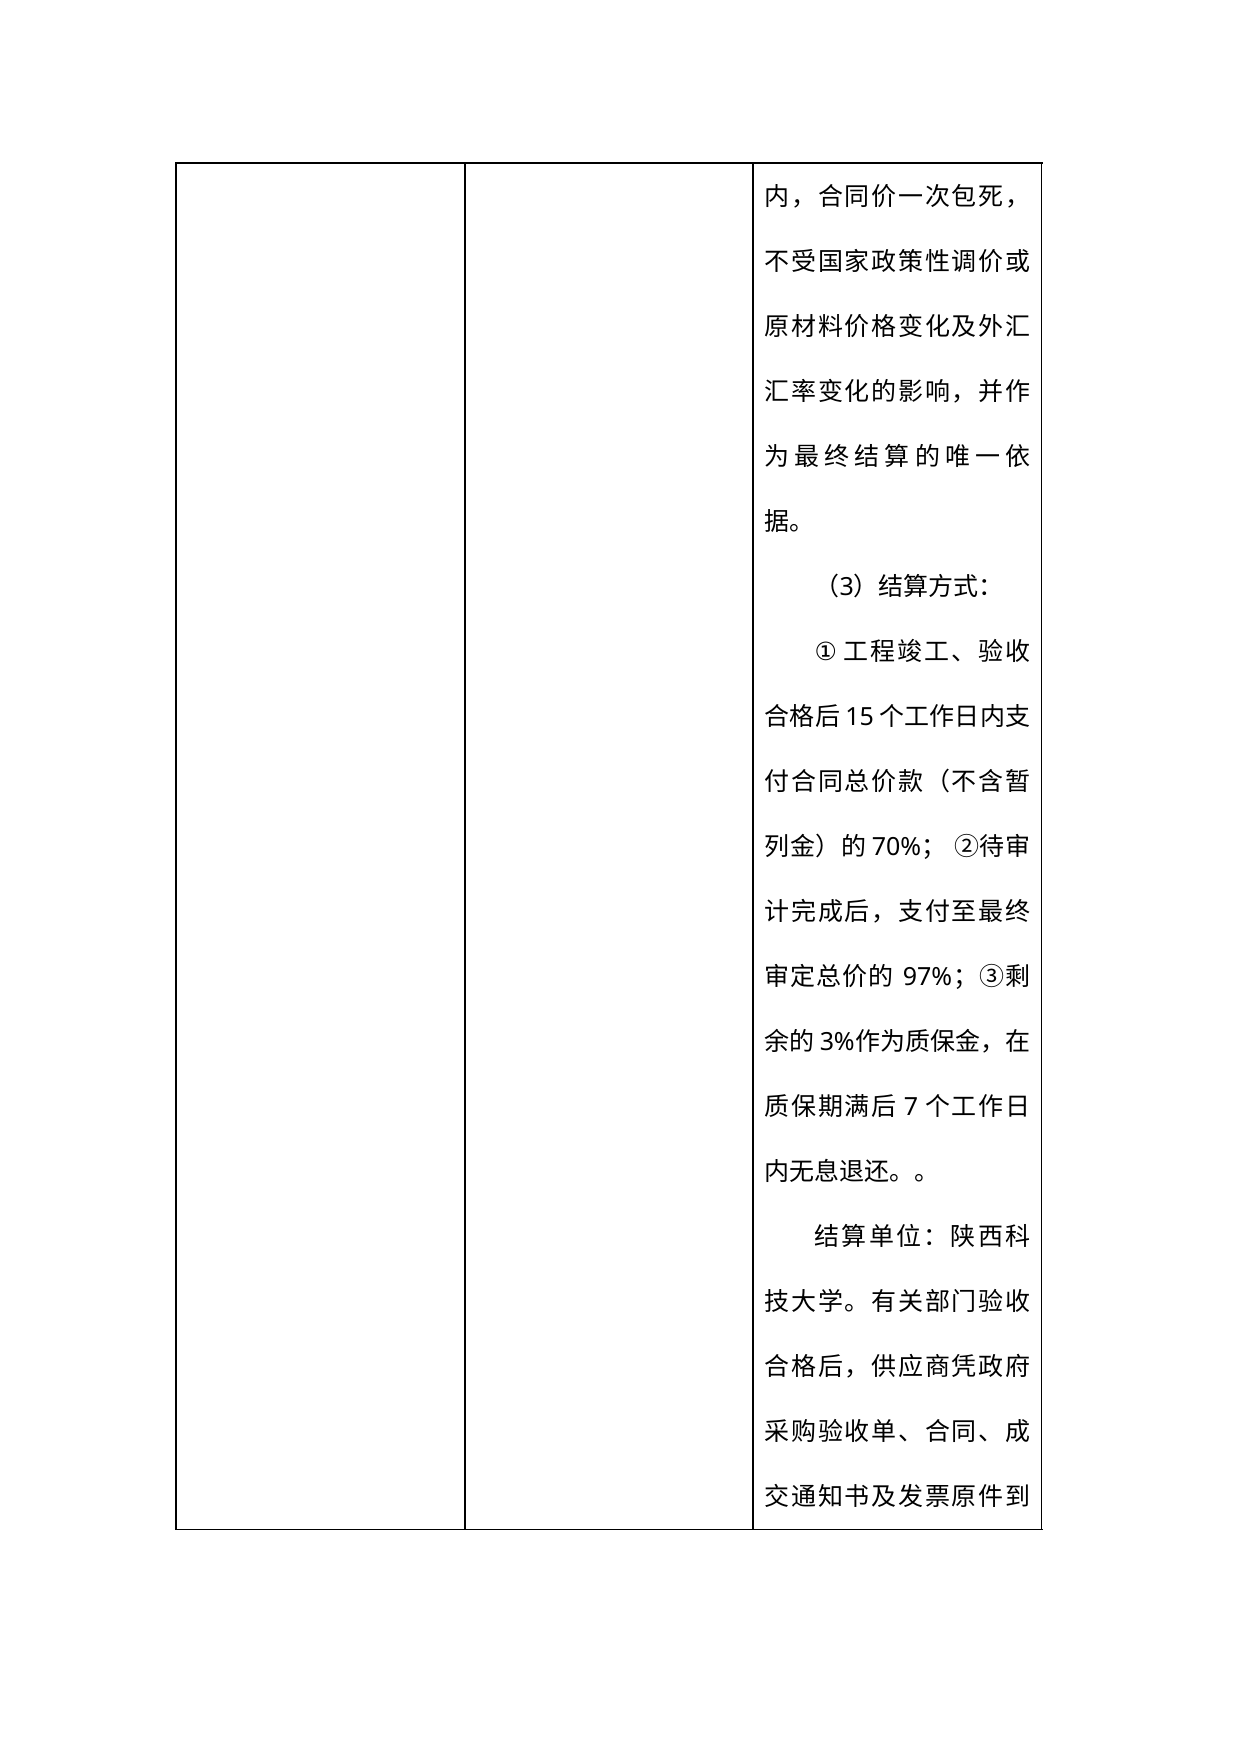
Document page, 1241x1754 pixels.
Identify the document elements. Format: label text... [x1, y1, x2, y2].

table_cell [466, 164, 752, 1528]
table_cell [754, 164, 1041, 1528]
table_cell 1 [177, 164, 464, 1528]
